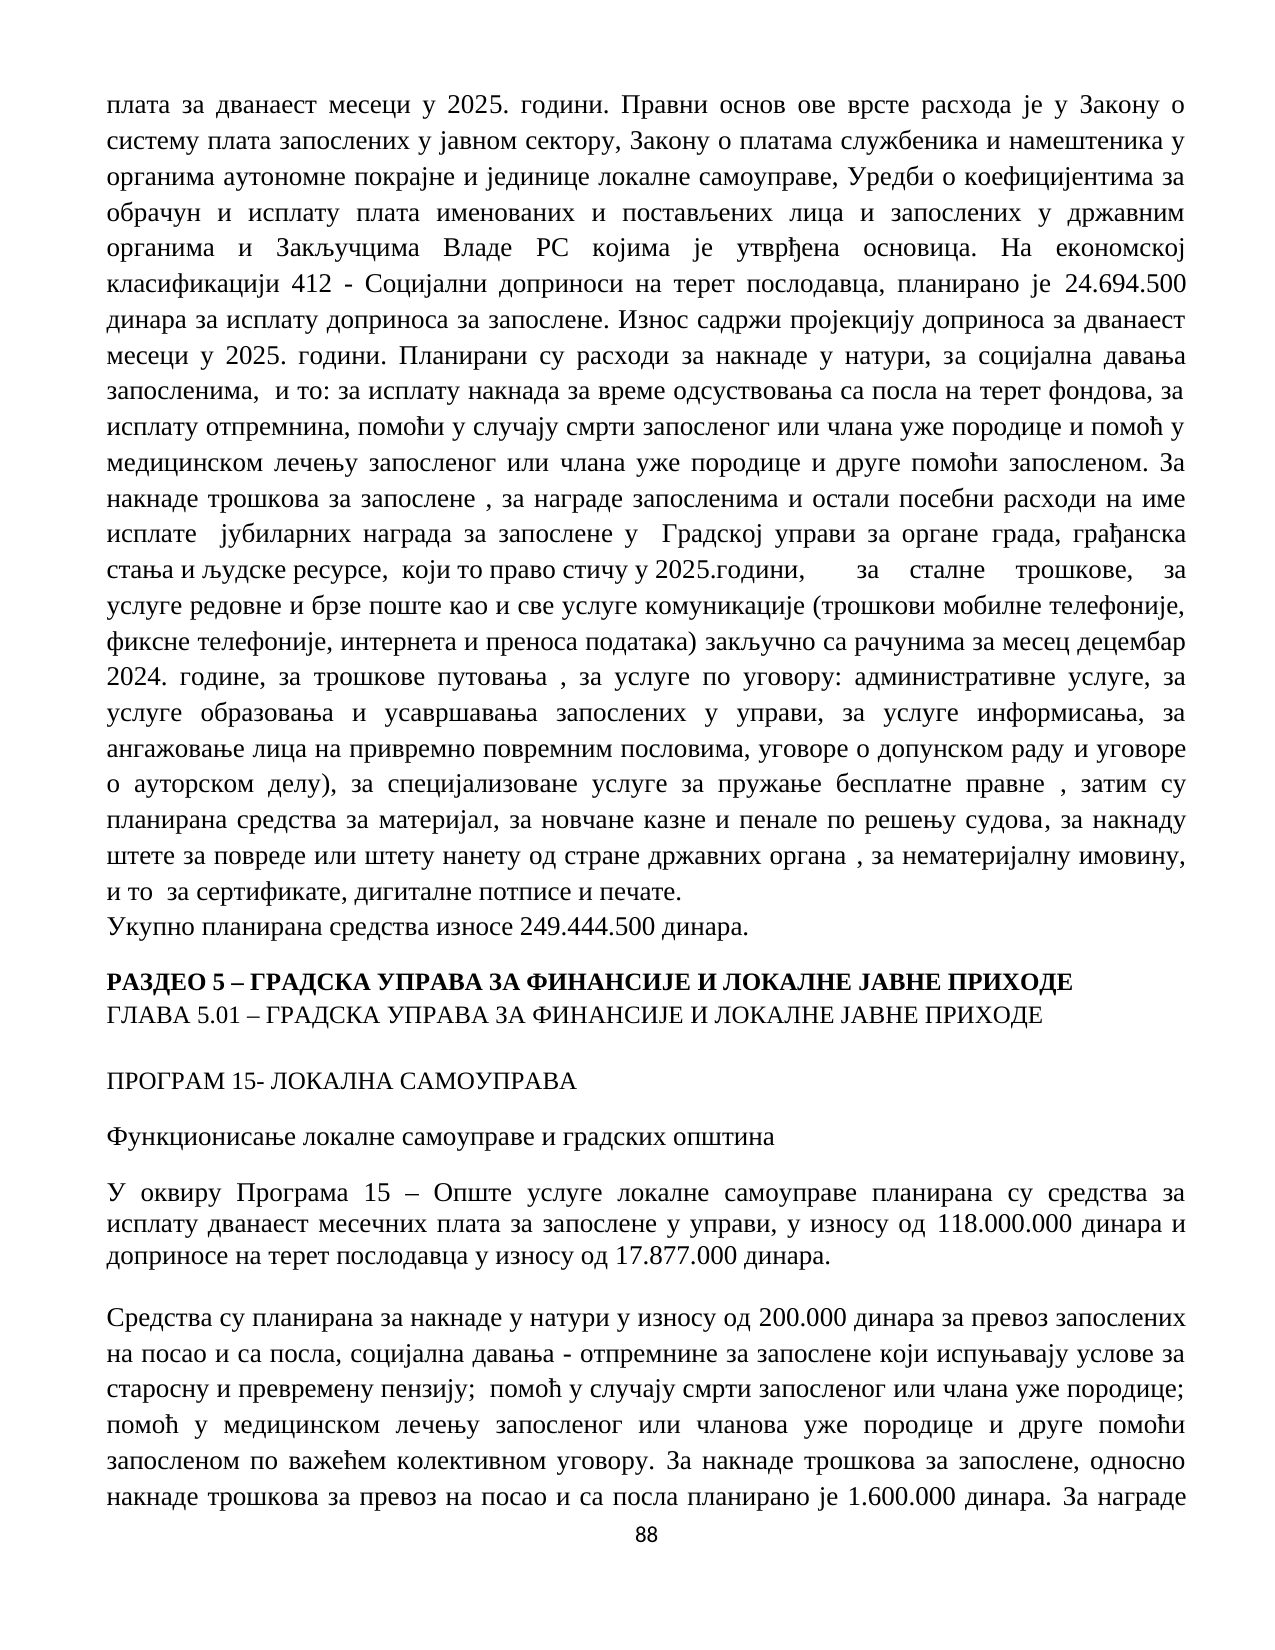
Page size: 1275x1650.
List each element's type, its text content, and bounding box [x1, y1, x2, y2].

text ГЛАВА 5.01 – ГРАДСКА УПРАВА ЗА ФИНАНСИЈЕ И ЛОКАЛНЕ ЈАВНЕ ПРИХОДЕ [106, 1000, 1186, 1029]
text Функционисање локалне самоуправе и градских општина [106, 1120, 1186, 1151]
text РАЗДЕО 5 – ГРАДСКА УПРАВА ЗА ФИНАНСИЈЕ И ЛОКАЛНЕ ЈАВНЕ ПРИХОДЕ [106, 967, 1186, 996]
text У оквиру Програма 15 – Опште услуге локалне самоуправе планирана су средства за исплату дванаест месечних плата за запослене у управи, у износу од 118.000.000 динара и доприносе на терет послодавца у износу од 17.877.000 динара. [106, 1176, 1186, 1270]
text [106, 1301, 1186, 1511]
text Укупно планирана средства износе 249.444.500 динара. [106, 910, 1186, 942]
text ПРОГРАМ 15- ЛОКАЛНА САМОУПРАВА [106, 1066, 1186, 1095]
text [106, 89, 1186, 906]
